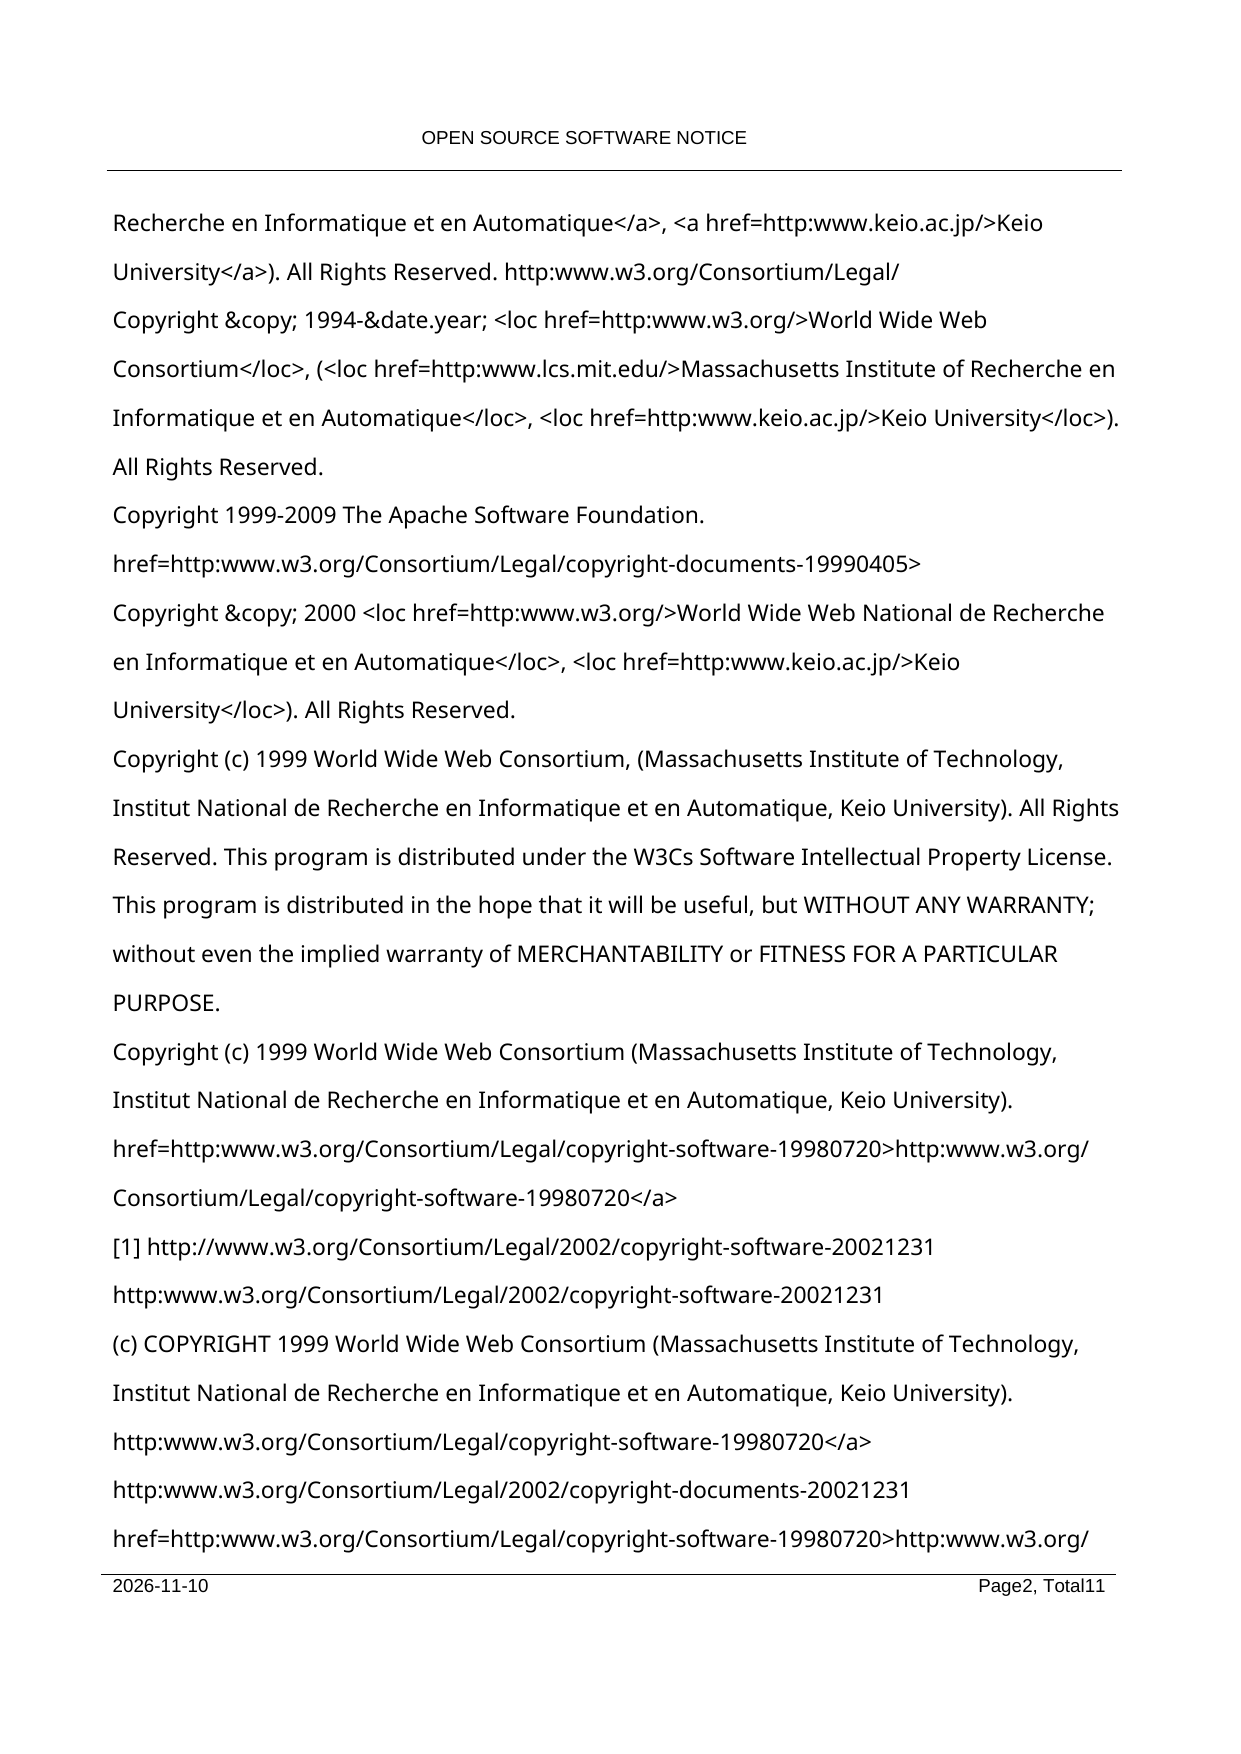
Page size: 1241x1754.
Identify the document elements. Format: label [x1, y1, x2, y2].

text [112, 206, 1128, 1555]
